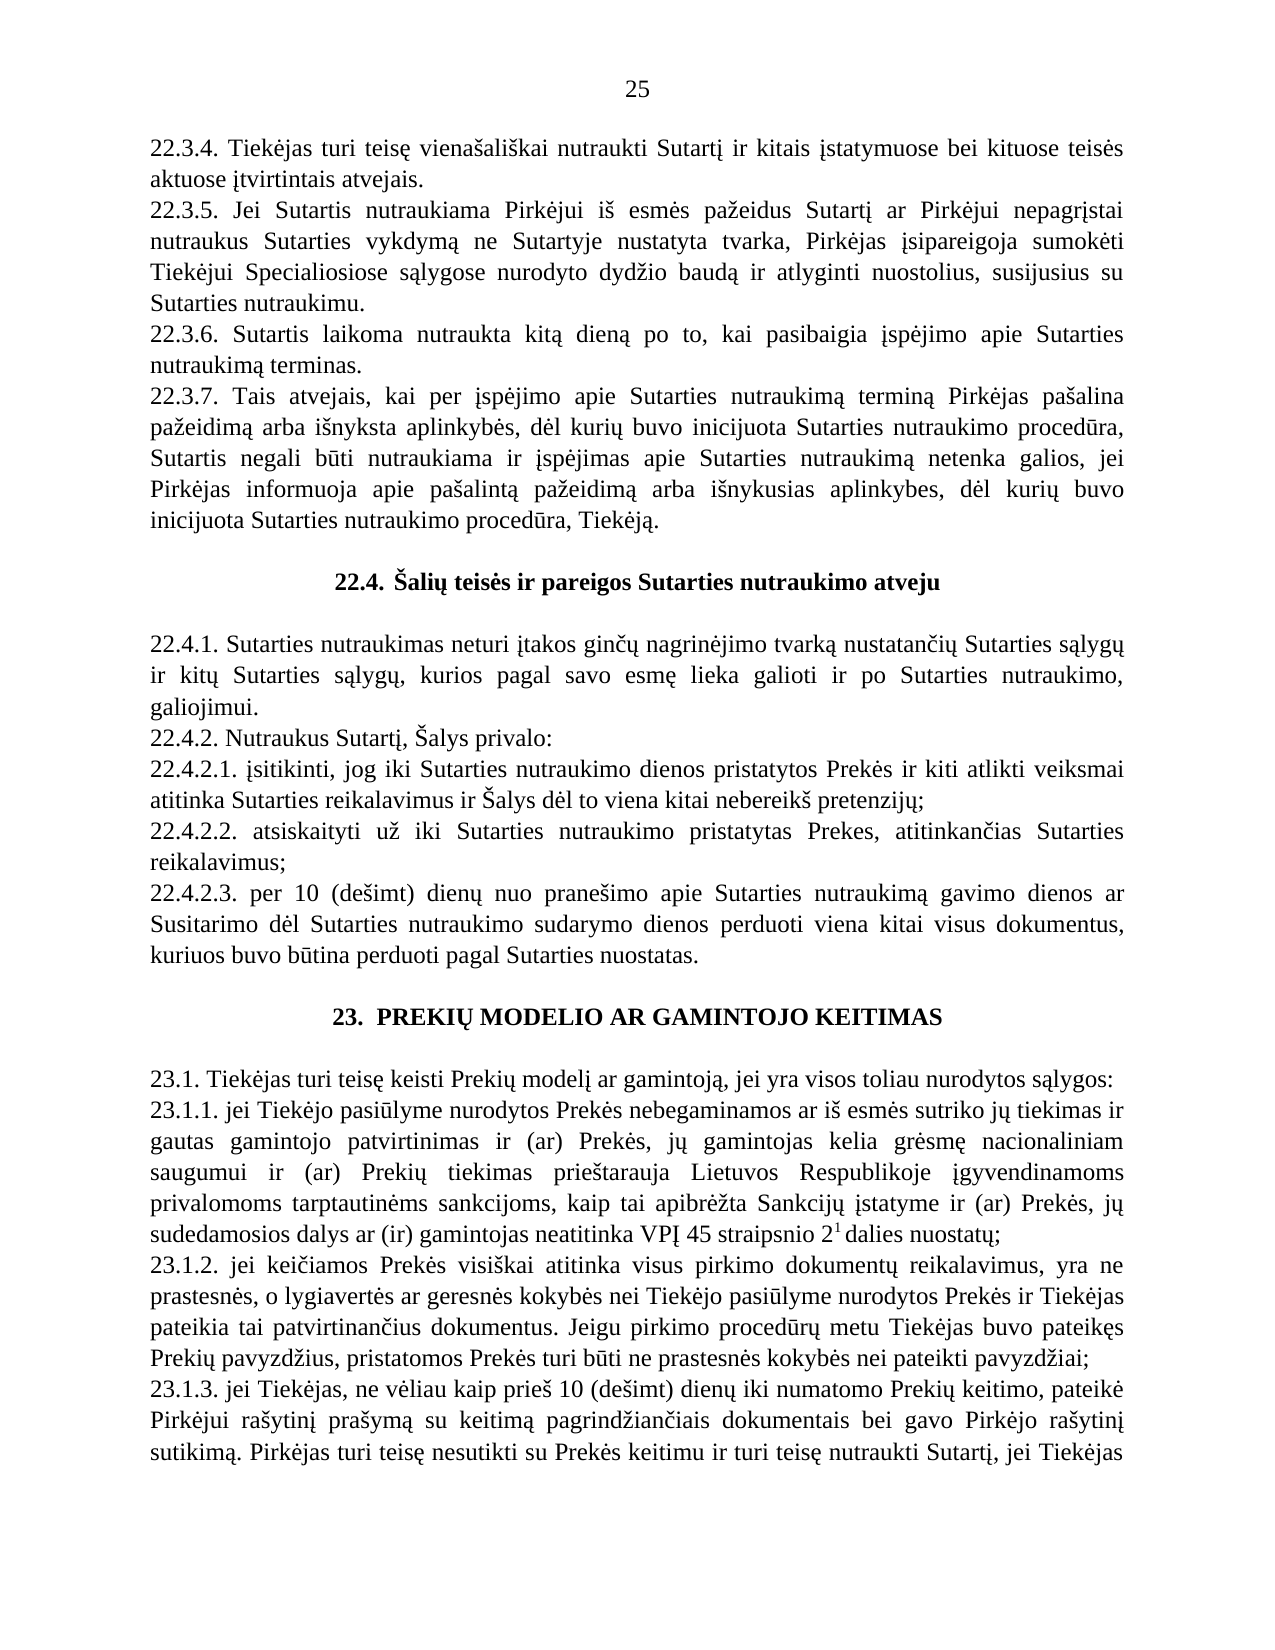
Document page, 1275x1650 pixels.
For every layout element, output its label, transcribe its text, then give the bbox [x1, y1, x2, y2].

text 23. PREKIŲ MODELIO AR GAMINTOJO KEITIMAS [150, 1002, 1125, 1031]
text 22.3.4. Tiekėjas turi teisę vienašališkai nutraukti Sutartį ir kitais įstatymuose bei kituose teisės aktuose įtvirtintais atvejais. [150, 133, 1125, 193]
text 22.4.2.1. įsitikinti, jog iki Sutarties nutraukimo dienos pristatytos Prekės ir kiti atlikti veiksmai atitinka Sutarties reikalavimus ir Šalys dėl to viena kitai nebereikš pretenzijų; [150, 754, 1125, 813]
text 22.4.2.2. atsiskaityti už iki Sutarties nutraukimo pristatytas Prekes, atitinkančias Sutarties reikalavimus; [150, 816, 1125, 876]
text 22.3.5. Jei Sutartis nutraukiama Pirkėjui iš esmės pažeidus Sutartį ar Pirkėjui nepagrįstai nutraukus Sutarties vykdymą ne Sutartyje nustatyta tvarka, Pirkėjas įsipareigoja sumokėti Tiekėjui Specialiosiose sąlygose nurodyto dydžio baudą ir atlyginti nuostolius, susijusius su Sutarties nutraukimu. [150, 195, 1125, 317]
text 23.1. Tiekėjas turi teisę keisti Prekių modelį ar gamintoją, jei yra visos toliau nurodytos sąlygos: [150, 1064, 1125, 1093]
text 22.3.6. Sutartis laikoma nutraukta kitą dieną po to, kai pasibaigia įspėjimo apie Sutarties nutraukimą terminas. [150, 319, 1125, 379]
text 22.4.2. Nutraukus Sutartį, Šalys privalo: [150, 723, 1125, 751]
text 23.1.2. jei keičiamos Prekės visiškai atitinka visus pirkimo dokumentų reikalavimus, yra ne prastesnės, o lygiavertės ar geresnės kokybės nei Tiekėjo pasiūlyme nurodytos Prekės ir Tiekėjas pateikia tai patvirtinančius dokumentus. Jeigu pirkimo procedūrų metu Tiekėjas buvo pateikęs Prekių pavyzdžius, pristatomos Prekės turi būti ne prastesnės kokybės nei pateikti pavyzdžiai; [150, 1250, 1125, 1372]
text 22.4.2.3. per 10 (dešimt) dienų nuo pranešimo apie Sutarties nutraukimą gavimo dienos ar Susitarimo dėl Sutarties nutraukimo sudarymo dienos perduoti viena kitai visus dokumentus, kuriuos buvo būtina perduoti pagal Sutarties nuostatas. [150, 878, 1125, 969]
text 23.1.1. jei Tiekėjo pasiūlyme nurodytos Prekės nebegaminamos ar iš esmės sutriko jų tiekimas ir gautas gamintojo patvirtinimas ir (ar) Prekės, jų gamintojas kelia grėsmę nacionaliniam saugumui ir (ar) Prekių tiekimas prieštarauja Lietuvos Respublikoje įgyvendinamoms privalomoms tarptautinėms sankcijoms, kaip tai apibrėžta Sankcijų įstatyme ir (ar) Prekės, jų sudedamosios dalys ar (ir) gamintojas neatitinka VPĮ 45 straipsnio 21 dalies nuostatų; [150, 1095, 1125, 1248]
text 22.3.7. Tais atvejais, kai per įspėjimo apie Sutarties nutraukimą terminą Pirkėjas pašalina pažeidimą arba išnyksta aplinkybės, dėl kurių buvo inicijuota Sutarties nutraukimo procedūra, Sutartis negali būti nutraukiama ir įspėjimas apie Sutarties nutraukimą netenka galios, jei Pirkėjas informuoja apie pašalintą pažeidimą arba išnykusias aplinkybes, dėl kurių buvo inicijuota Sutarties nutraukimo procedūra, Tiekėją. [150, 381, 1125, 534]
text 22.4.1. Sutarties nutraukimas neturi įtakos ginčų nagrinėjimo tvarką nustatančių Sutarties sąlygų ir kitų Sutarties sąlygų, kurios pagal savo esmę lieka galioti ir po Sutarties nutraukimo, galiojimui. [150, 629, 1125, 720]
text 22.4. Šalių teisės ir pareigos Sutarties nutraukimo atveju [150, 567, 1125, 596]
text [150, 1374, 1125, 1465]
